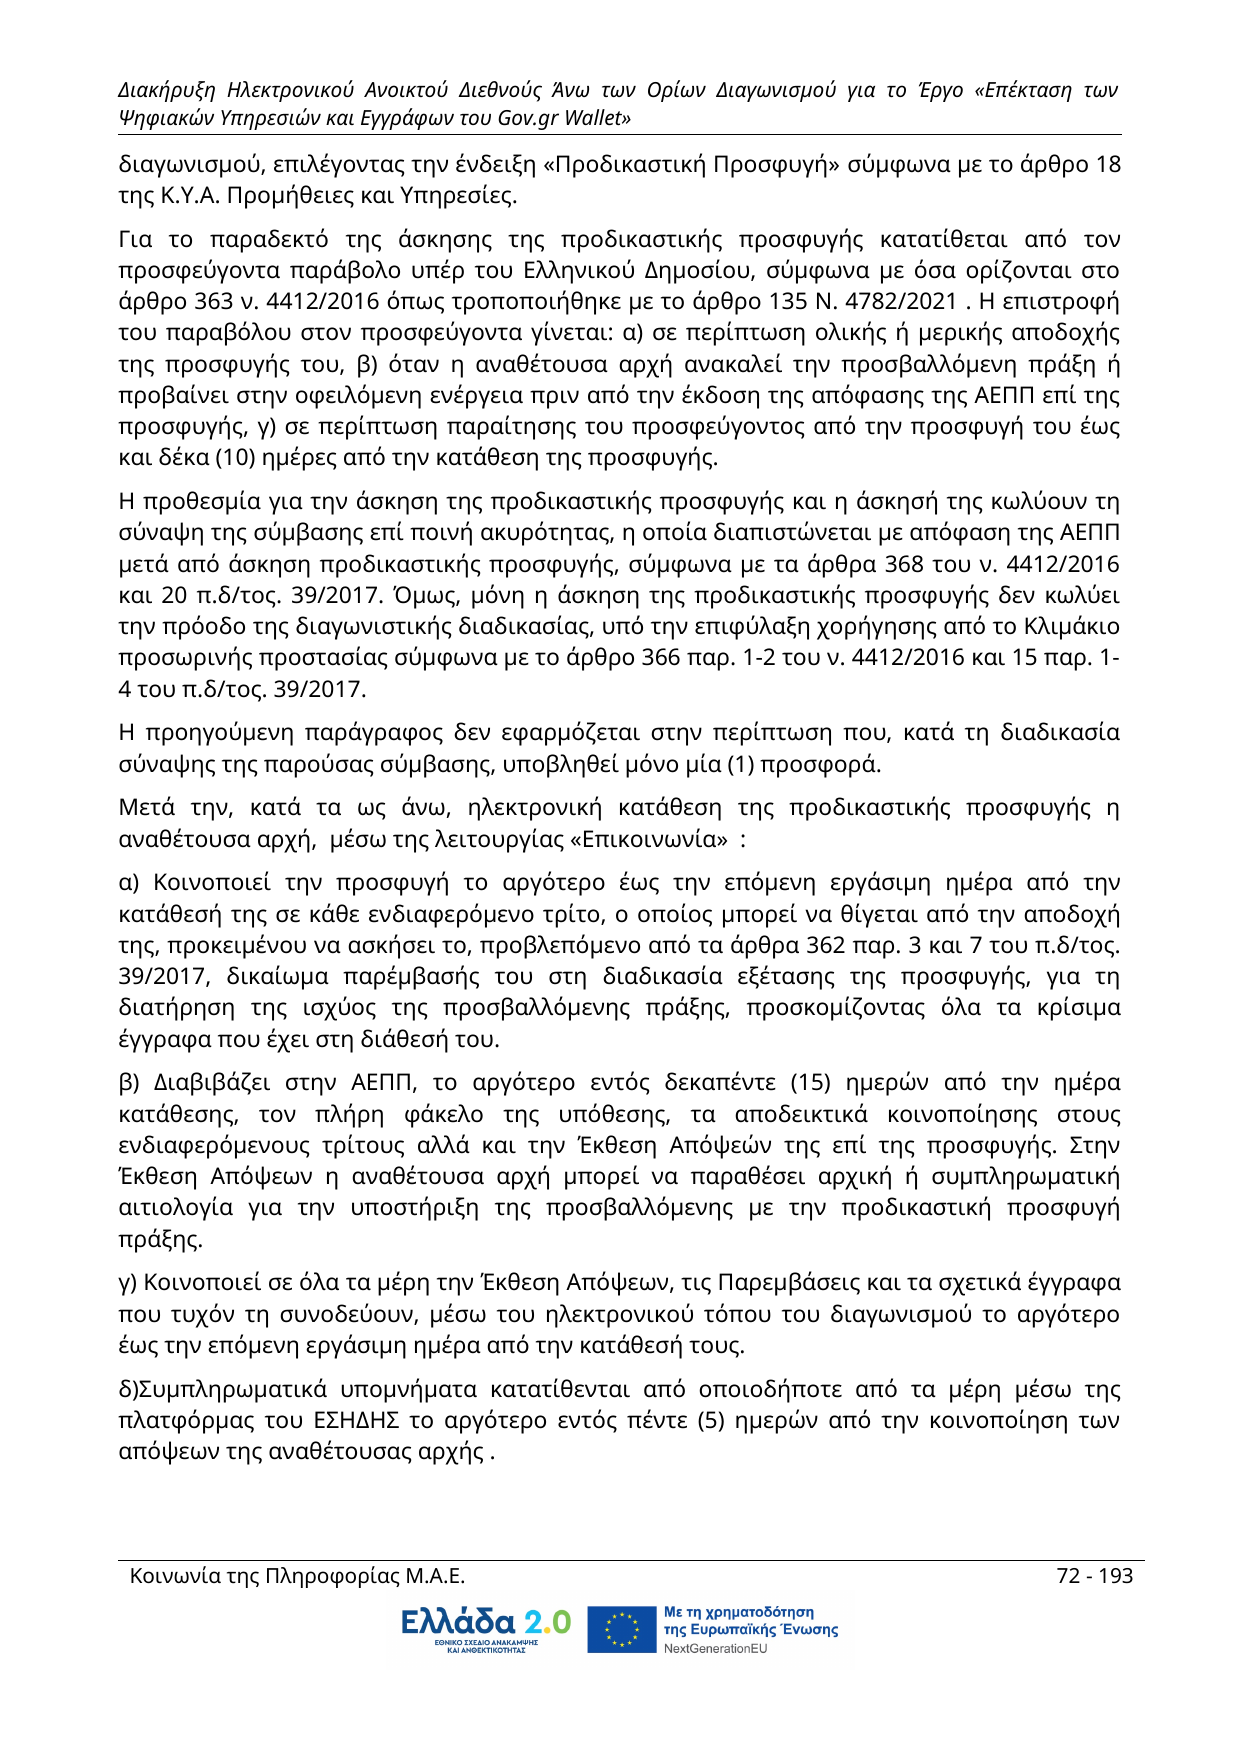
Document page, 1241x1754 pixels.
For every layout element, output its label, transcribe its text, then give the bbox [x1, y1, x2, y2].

picture [386, 1590, 855, 1670]
text β) Διαβιβάζει στην ΑΕΠΠ, το αργότερο εντός δεκαπέντε (15) ημερών από την ημέρα κατάθεσης, τον πλήρη φάκελο της υπόθεσης, τα αποδεικτικά κοινοποίησης στους ενδιαφερόμενους τρίτους αλλά και την Έκθεση Απόψεών της επί της προσφυγής. Στην Έκθεση Απόψεων η αναθέτουσα αρχή μπορεί να παραθέσει αρχική ή συμπληρωματική αιτιολογία για την υποστήριξη της προσβαλλόμενης με την προδικαστική προσφυγή πράξης. [118, 1066, 1122, 1254]
text Μετά την, κατά τα ως άνω, ηλεκτρονική κατάθεση της προδικαστικής προσφυγής η αναθέτουσα αρχή, μέσω της λειτουργίας «Επικοινωνία» : [118, 791, 1122, 854]
text Για το παραδεκτό της άσκησης της προδικαστικής προσφυγής κατατίθεται από τον προσφεύγοντα παράβολο υπέρ του Ελληνικού Δημοσίου, σύμφωνα με όσα ορίζονται στο άρθρο 363 ν. 4412/2016 όπως τροποποιήθηκε με το άρθρο 135 Ν. 4782/2021 . Η επιστροφή του παραβόλου στον προσφεύγοντα γίνεται: α) σε περίπτωση ολικής ή μερικής αποδοχής της προσφυγής του, β) όταν η αναθέτουσα αρχή ανακαλεί την προσβαλλόμενη πράξη ή προβαίνει στην οφειλόμενη ενέργεια πριν από την έκδοση της απόφασης της ΑΕΠΠ επί της προσφυγής, γ) σε περίπτωση παραίτησης του προσφεύγοντος από την προσφυγή του έως και δέκα (10) ημέρες από την κατάθεση της προσφυγής. [118, 222, 1122, 472]
text δ)Συμπληρωματικά υπομνήματα κατατίθενται από οποιοδήποτε από τα μέρη μέσω της πλατφόρμας του ΕΣΗΔΗΣ το αργότερο εντός πέντε (5) ημερών από την κοινοποίηση των απόψεων της αναθέτουσας αρχής . [118, 1372, 1122, 1466]
text Η προθεσμία για την άσκηση της προδικαστικής προσφυγής και η άσκησή της κωλύουν τη σύναψη της σύμβασης επί ποινή ακυρότητας, η οποία διαπιστώνεται με απόφαση της ΑΕΠΠ μετά από άσκηση προδικαστικής προσφυγής, σύμφωνα με τα άρθρα 368 του ν. 4412/2016 και 20 π.δ/τος. 39/2017. Όμως, μόνη η άσκηση της προδικαστικής προσφυγής δεν κωλύει την πρόοδο της διαγωνιστικής διαδικασίας, υπό την επιφύλαξη χορήγησης από το Κλιμάκιο προσωρινής προστασίας σύμφωνα με το άρθρο 366 παρ. 1-2 του ν. 4412/2016 και 15 παρ. 1-4 του π.δ/τος. 39/2017. [118, 485, 1122, 704]
text Η προηγούμενη παράγραφος δεν εφαρμόζεται στην περίπτωση που, κατά τη διαδικασία σύναψης της παρούσας σύμβασης, υποβληθεί μόνο μία (1) προσφορά. [118, 716, 1122, 779]
text γ) Κοινοποιεί σε όλα τα μέρη την Έκθεση Απόψεων, τις Παρεμβάσεις και τα σχετικά έγγραφα που τυχόν τη συνοδεύουν, μέσω του ηλεκτρονικού τόπου του διαγωνισμού το αργότερο έως την επόμενη εργάσιμη ημέρα από την κατάθεσή τους. [118, 1266, 1122, 1360]
text α) Κοινοποιεί την προσφυγή το αργότερο έως την επόμενη εργάσιμη ημέρα από την κατάθεσή της σε κάθε ενδιαφερόμενο τρίτο, ο οποίος μπορεί να θίγεται από την αποδοχή της, προκειμένου να ασκήσει το, προβλεπόμενο από τα άρθρα 362 παρ. 3 και 7 του π.δ/τος. 39/2017, δικαίωμα παρέμβασής του στη διαδικασία εξέτασης της προσφυγής, για τη διατήρηση της ισχύος της προσβαλλόμενης πράξης, προσκομίζοντας όλα τα κρίσιμα έγγραφα που έχει στη διάθεσή του. [118, 866, 1122, 1054]
